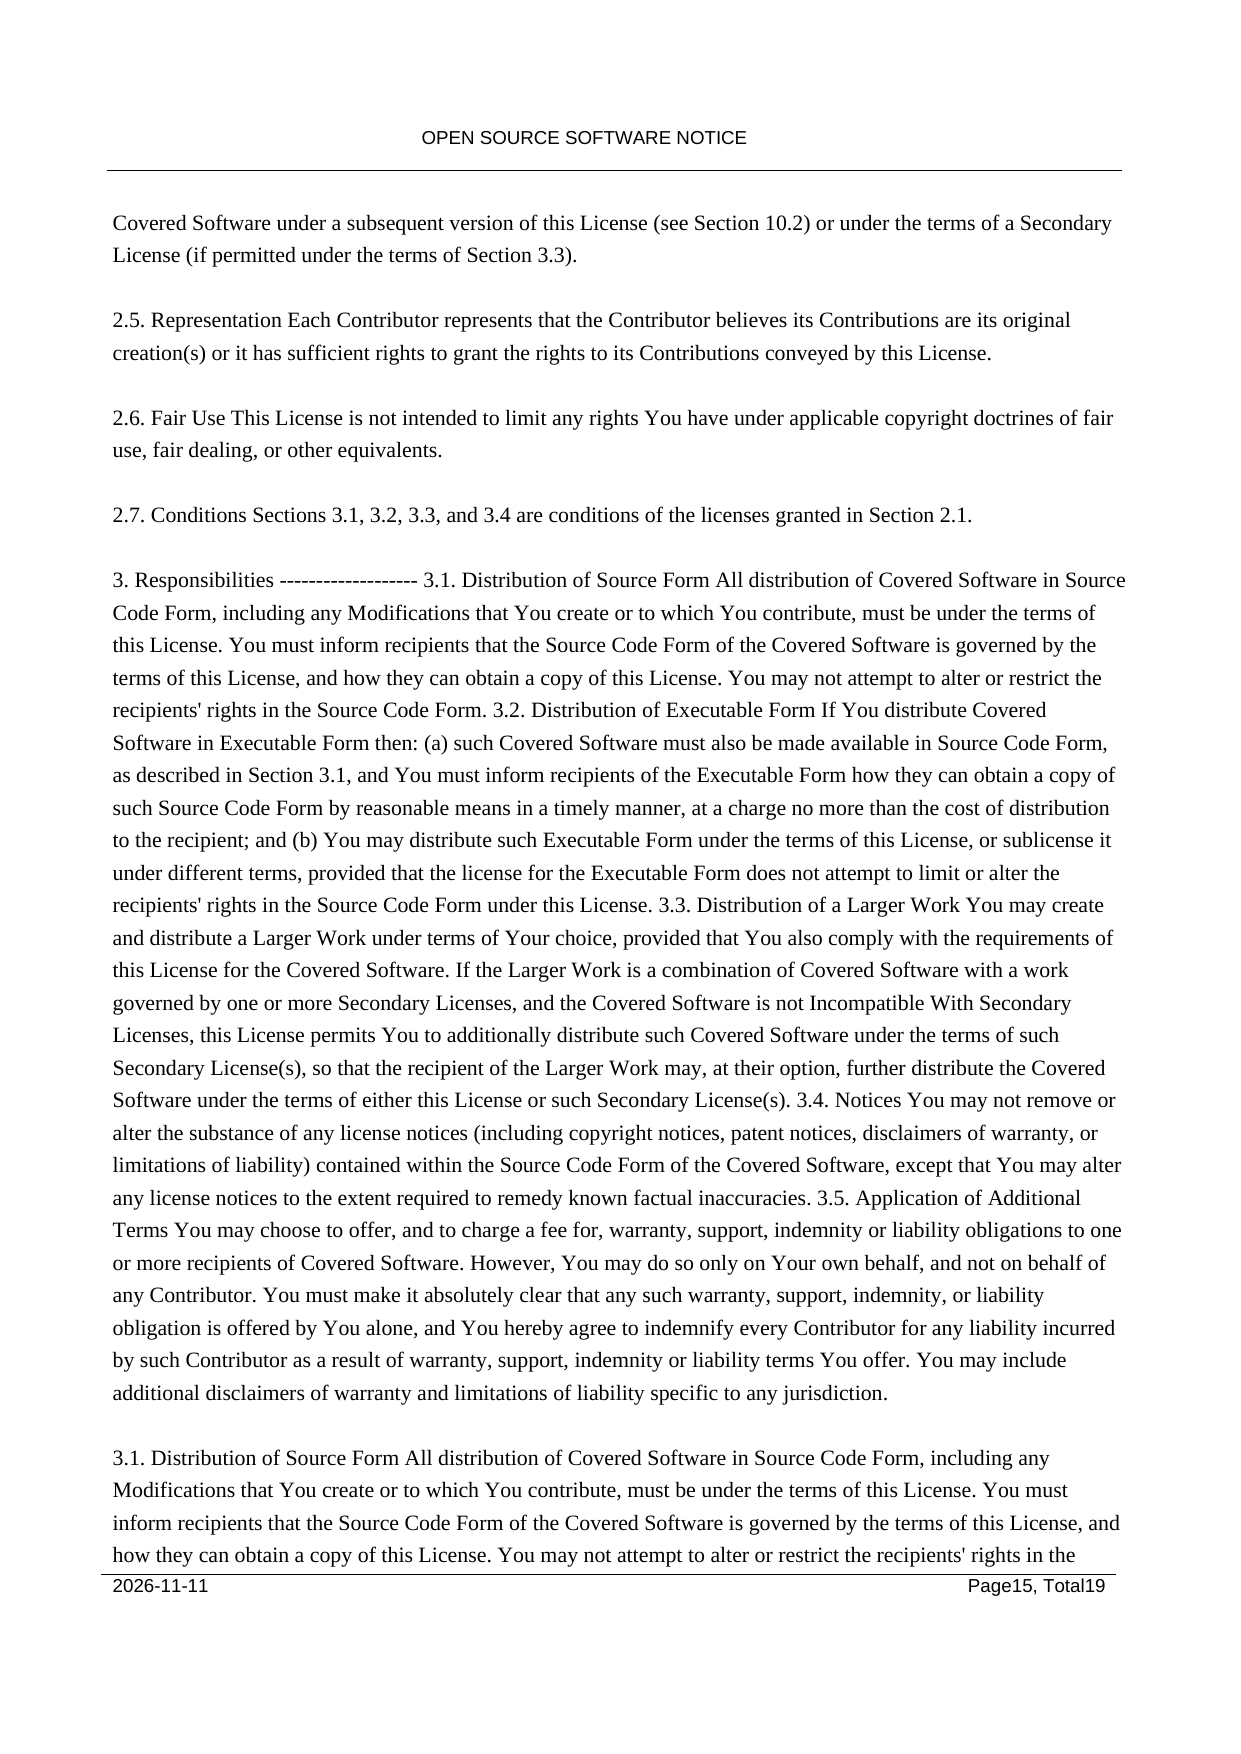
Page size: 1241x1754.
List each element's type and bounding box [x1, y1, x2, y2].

text [112, 206, 1128, 1571]
